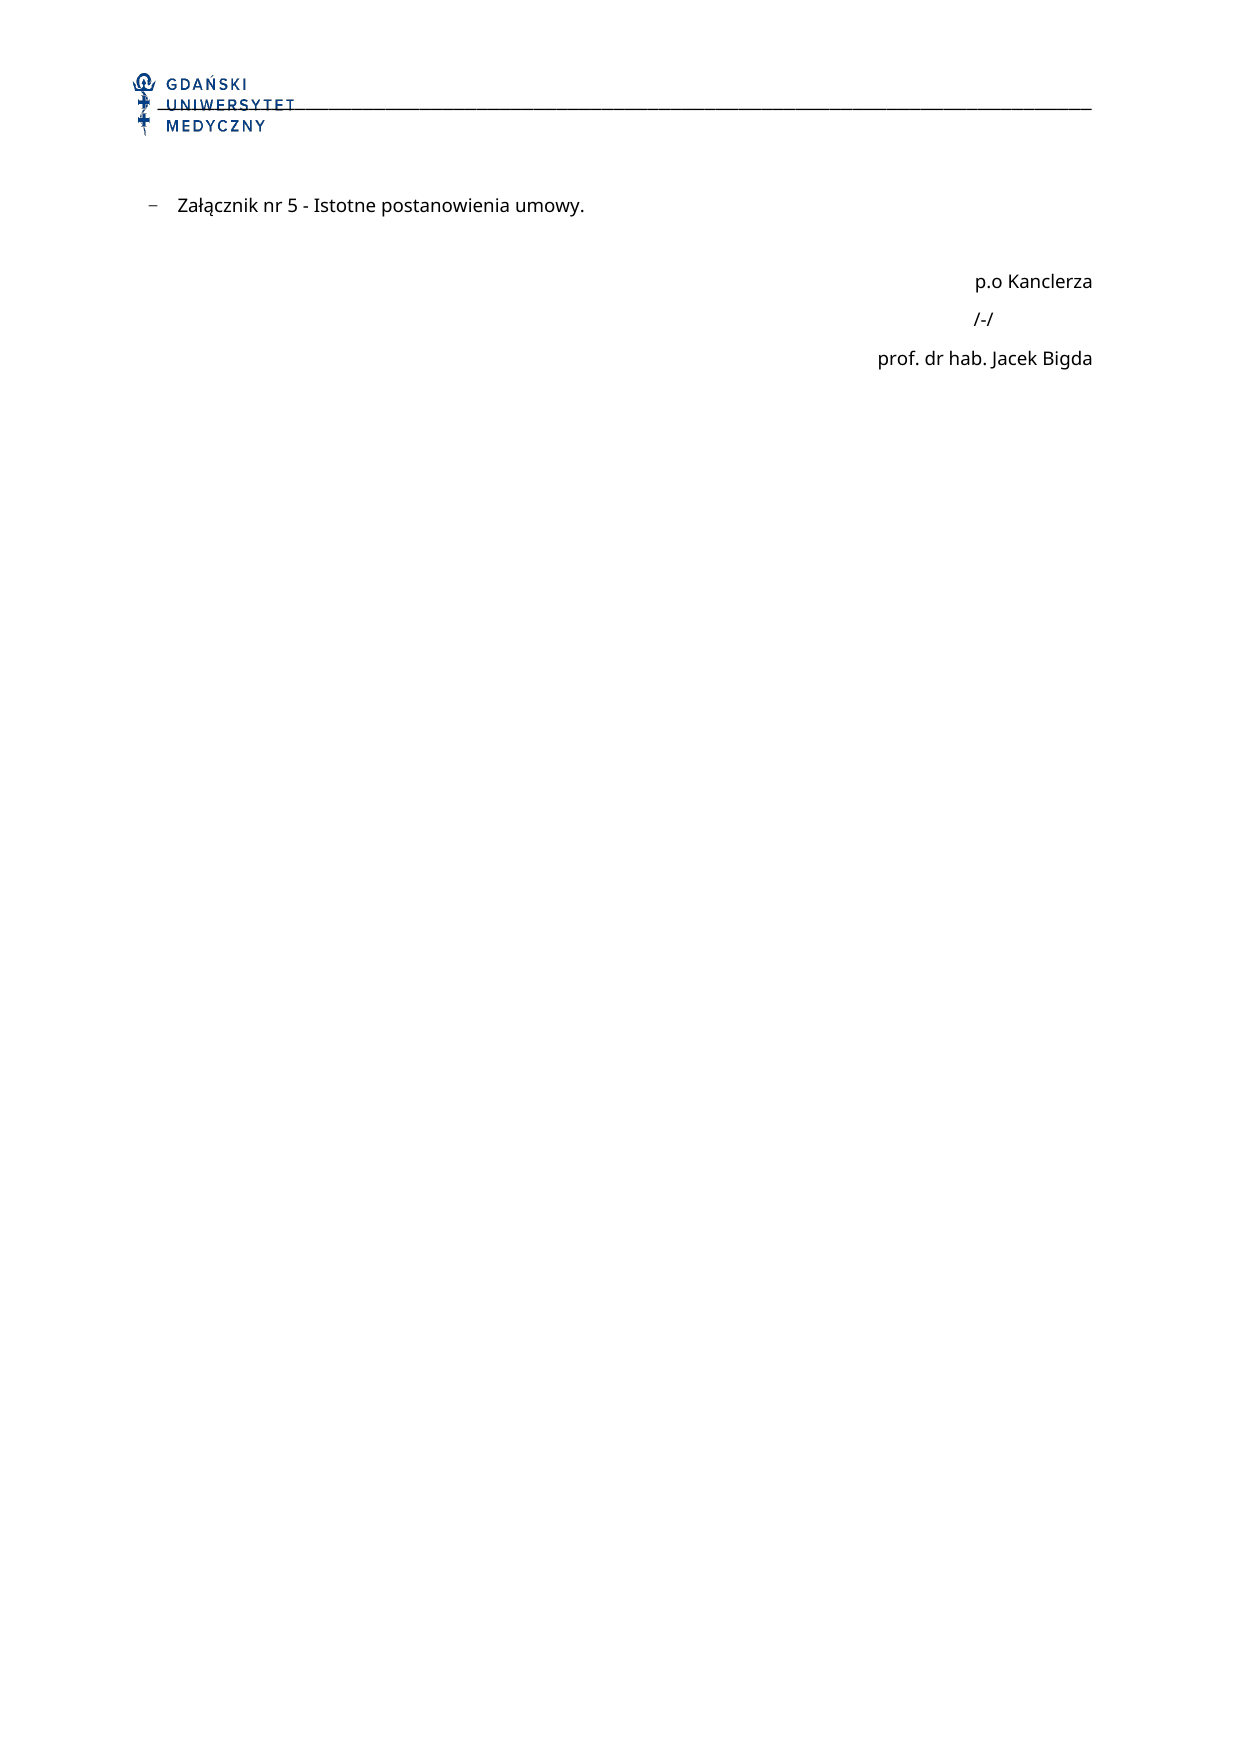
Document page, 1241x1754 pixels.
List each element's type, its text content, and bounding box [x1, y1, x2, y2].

list Załącznik nr 5 - Istotne postanowienia umowy. [148, 192, 1093, 217]
text /-/ [148, 307, 1093, 332]
text prof. dr hab. Jacek Bigda [148, 345, 1093, 370]
picture [132, 73, 294, 138]
text p.o Kanclerza [148, 268, 1093, 294]
